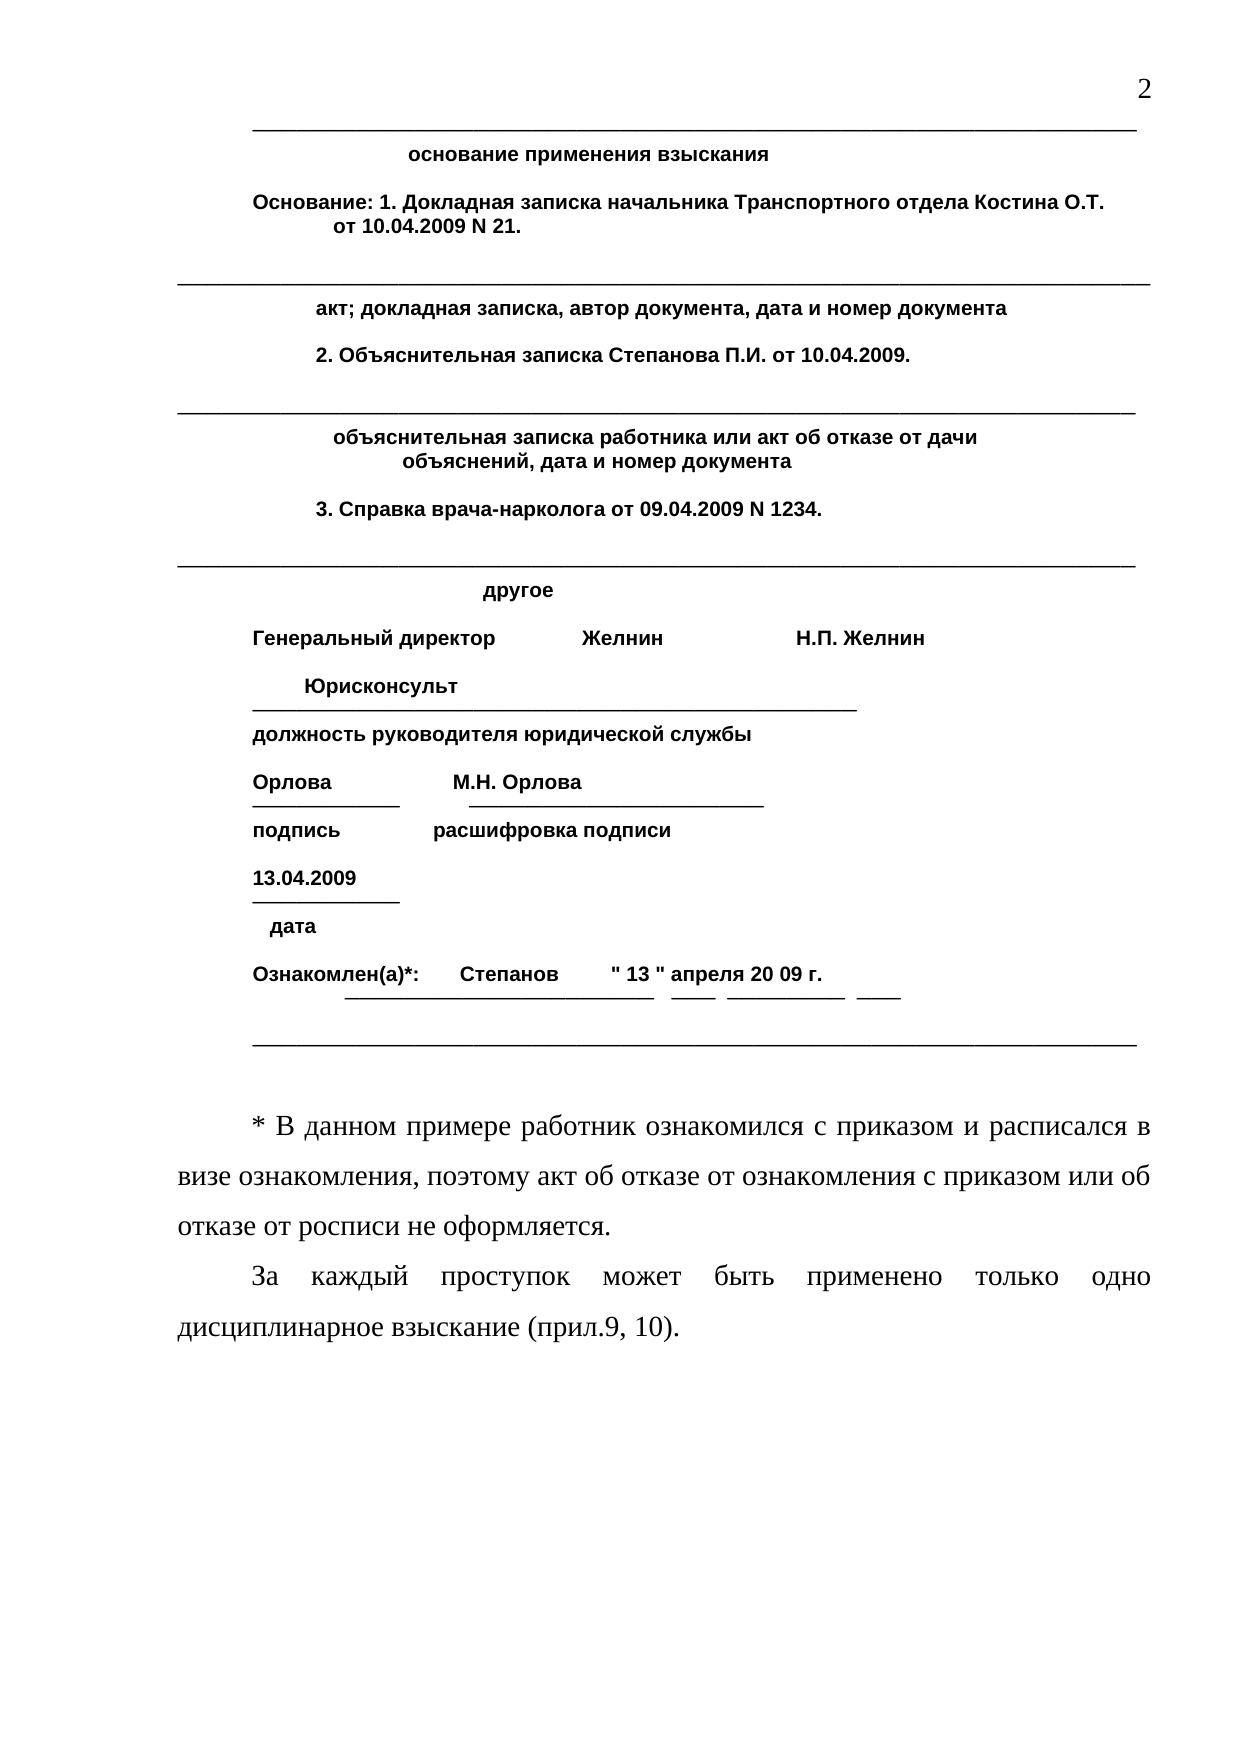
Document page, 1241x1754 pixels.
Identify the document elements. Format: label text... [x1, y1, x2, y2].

text объяснений, дата и номер документа [177, 449, 1152, 473]
text ───────────────────────────────────────────────────────────────── [177, 521, 1152, 578]
text подпись расшифровка подписи [177, 818, 1152, 842]
text акт; докладная записка, автор документа, дата и номер документа [177, 295, 1152, 319]
text 13.04.2009 [177, 866, 1152, 889]
text ────────── [177, 889, 1152, 913]
text Ознакомлен(а)*: Степанов " 13 " апреля 20 09 г. [177, 961, 1152, 985]
text Орлова М.Н. Орлова [177, 770, 1152, 794]
text * В данном примере работник ознакомился с приказом и расписался в визе ознакомления, поэтому акт об отказе от ознакомления с приказом или об отказе от росписи не оформляется. [177, 1108, 1152, 1242]
text ────────── ──────────────────── [177, 794, 1152, 818]
text ────────────────────────────────────────────────────────────────── [177, 238, 1152, 295]
text 2. Объяснительная записка Степанова П.И. от 10.04.2009. [177, 343, 1152, 367]
text ───────────────────── ─── ──────── ─── [177, 985, 1152, 1009]
text 3. Справка врача-нарколога от 09.04.2009 N 1234. [177, 497, 1152, 521]
text объяснительная записка работника или акт об отказе от дачи [177, 425, 1152, 449]
text от 10.04.2009 N 21. [177, 214, 1152, 238]
text Генеральный директор Желнин Н.П. Желнин [177, 626, 1152, 650]
text ───────────────────────────────────────────────────────────────── [177, 367, 1152, 425]
text ───────────────────────────────────────── [177, 698, 1152, 722]
text другое [177, 578, 1152, 602]
text Основание: 1. Докладная записка начальника Транспортного отдела Костина О.Т. [177, 190, 1152, 214]
text дата [177, 913, 1152, 937]
text За каждый проступок может быть применено только одно дисциплинарное взыскание (прил.9, 10). [177, 1258, 1152, 1342]
text основание применения взыскания [177, 142, 1152, 166]
text ──────────────────────────────────────────────────────────── [177, 118, 1152, 142]
text Юрисконсульт [177, 674, 1152, 698]
text ──────────────────────────────────────────────────────────── [177, 1033, 1152, 1057]
text должность руководителя юридической службы [177, 722, 1152, 746]
